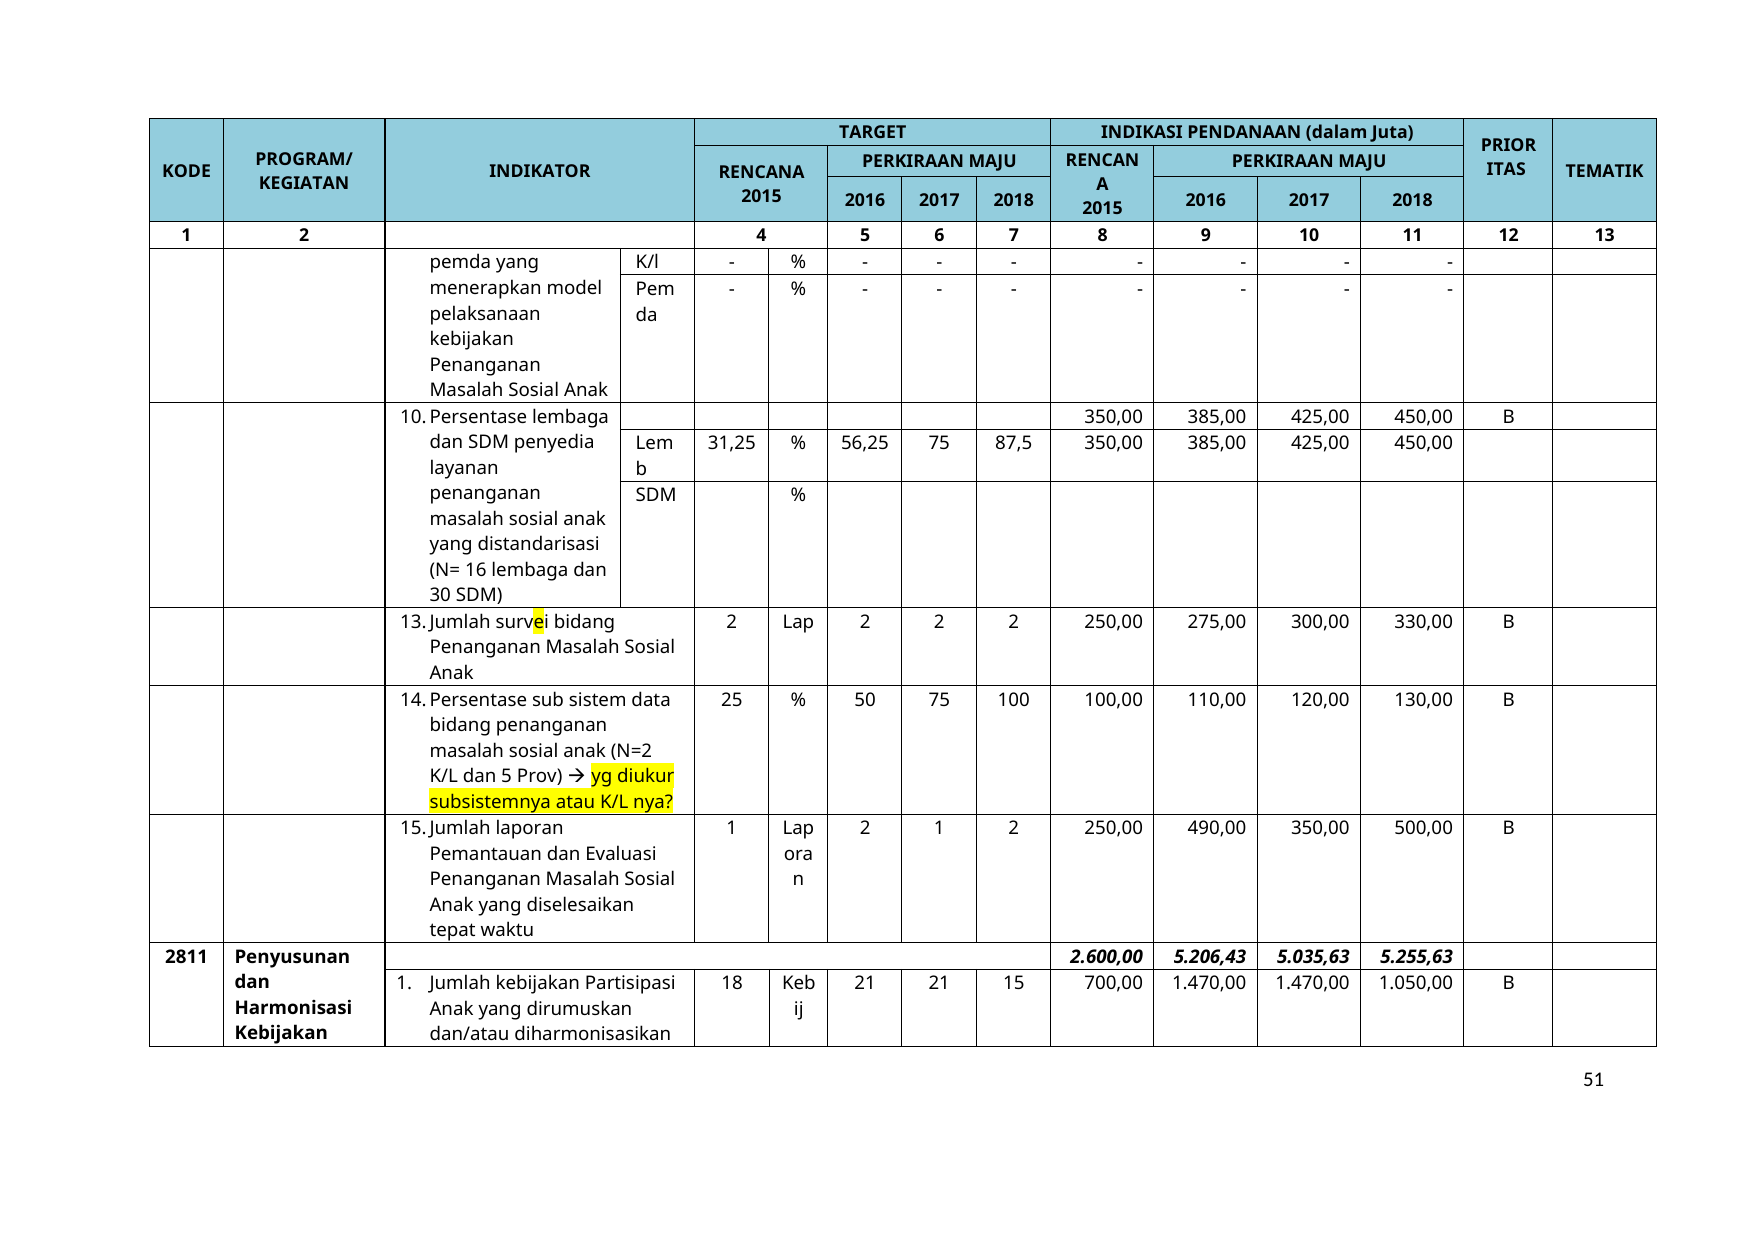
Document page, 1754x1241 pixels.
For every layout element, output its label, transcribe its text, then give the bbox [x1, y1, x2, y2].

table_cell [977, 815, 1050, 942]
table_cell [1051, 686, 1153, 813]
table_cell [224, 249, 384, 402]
table_cell 12 [1464, 222, 1552, 248]
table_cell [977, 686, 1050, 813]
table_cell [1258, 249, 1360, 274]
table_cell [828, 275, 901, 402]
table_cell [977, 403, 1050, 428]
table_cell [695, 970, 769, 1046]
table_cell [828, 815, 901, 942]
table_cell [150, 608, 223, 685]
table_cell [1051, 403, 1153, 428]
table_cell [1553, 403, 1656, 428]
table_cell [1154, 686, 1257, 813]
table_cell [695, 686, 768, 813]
table_cell 6 [902, 222, 976, 248]
table_header INDIKATOR [386, 119, 694, 221]
table_cell 2 [224, 222, 384, 248]
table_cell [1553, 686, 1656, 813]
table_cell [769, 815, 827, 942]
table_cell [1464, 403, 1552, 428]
table_cell 11 [1361, 222, 1463, 248]
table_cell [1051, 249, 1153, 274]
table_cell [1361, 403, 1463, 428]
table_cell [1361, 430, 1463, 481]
table_cell 4 [695, 222, 827, 248]
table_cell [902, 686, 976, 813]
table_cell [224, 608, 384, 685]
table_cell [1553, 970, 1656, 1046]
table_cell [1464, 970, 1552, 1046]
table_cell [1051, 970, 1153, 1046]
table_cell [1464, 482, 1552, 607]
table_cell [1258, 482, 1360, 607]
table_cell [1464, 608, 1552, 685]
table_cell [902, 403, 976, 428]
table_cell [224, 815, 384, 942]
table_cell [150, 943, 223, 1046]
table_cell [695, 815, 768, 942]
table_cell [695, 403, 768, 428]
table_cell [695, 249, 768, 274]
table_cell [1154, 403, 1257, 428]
table_cell RENCANA 2015 [695, 146, 827, 221]
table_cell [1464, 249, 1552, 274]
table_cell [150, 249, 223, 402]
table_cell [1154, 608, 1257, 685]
table_cell 2018 [1361, 177, 1463, 221]
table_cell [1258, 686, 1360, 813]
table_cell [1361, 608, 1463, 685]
table_header PRIORITAS [1464, 119, 1552, 221]
table_cell 2016 [1154, 177, 1257, 221]
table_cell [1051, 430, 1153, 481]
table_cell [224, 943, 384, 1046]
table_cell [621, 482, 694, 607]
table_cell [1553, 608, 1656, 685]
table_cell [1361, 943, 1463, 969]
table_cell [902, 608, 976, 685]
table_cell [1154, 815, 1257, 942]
table_cell 2017 [1258, 177, 1360, 221]
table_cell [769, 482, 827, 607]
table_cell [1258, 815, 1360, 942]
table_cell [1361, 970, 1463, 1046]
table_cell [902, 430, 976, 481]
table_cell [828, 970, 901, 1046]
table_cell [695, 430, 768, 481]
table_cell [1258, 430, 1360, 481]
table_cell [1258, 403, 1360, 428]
table_cell [386, 222, 694, 248]
table_cell 7 [977, 222, 1050, 248]
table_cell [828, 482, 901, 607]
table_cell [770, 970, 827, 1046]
table_cell RENCANA 2015 [1051, 146, 1153, 221]
table_cell 2018 [977, 177, 1050, 221]
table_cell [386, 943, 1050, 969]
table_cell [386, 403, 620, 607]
table_cell 10 [1258, 222, 1360, 248]
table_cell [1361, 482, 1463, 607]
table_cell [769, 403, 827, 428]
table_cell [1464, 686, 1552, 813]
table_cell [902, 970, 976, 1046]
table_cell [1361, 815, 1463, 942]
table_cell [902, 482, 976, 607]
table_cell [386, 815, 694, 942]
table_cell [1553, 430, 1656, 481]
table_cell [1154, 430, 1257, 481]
table_cell PERKIRAAN MAJU [1154, 146, 1463, 176]
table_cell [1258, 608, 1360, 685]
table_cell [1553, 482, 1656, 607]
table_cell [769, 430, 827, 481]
table_cell 8 [1051, 222, 1153, 248]
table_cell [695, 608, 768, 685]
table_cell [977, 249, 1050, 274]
table_header KODE [150, 119, 223, 221]
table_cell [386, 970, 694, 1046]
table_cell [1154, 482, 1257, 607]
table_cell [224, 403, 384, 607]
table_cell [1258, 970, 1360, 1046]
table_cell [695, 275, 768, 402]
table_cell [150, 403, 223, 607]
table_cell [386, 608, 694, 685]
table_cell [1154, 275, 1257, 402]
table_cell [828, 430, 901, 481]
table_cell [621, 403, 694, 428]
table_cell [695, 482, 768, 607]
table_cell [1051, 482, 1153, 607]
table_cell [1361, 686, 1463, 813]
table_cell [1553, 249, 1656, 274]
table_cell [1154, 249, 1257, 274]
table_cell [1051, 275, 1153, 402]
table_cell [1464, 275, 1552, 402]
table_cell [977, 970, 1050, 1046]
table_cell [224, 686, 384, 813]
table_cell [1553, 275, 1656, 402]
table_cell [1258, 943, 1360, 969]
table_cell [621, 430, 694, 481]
table_header TARGET [695, 119, 1050, 145]
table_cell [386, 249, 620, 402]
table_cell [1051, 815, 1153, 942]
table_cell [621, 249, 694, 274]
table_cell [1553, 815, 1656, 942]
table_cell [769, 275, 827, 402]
table_cell 2016 [828, 177, 901, 221]
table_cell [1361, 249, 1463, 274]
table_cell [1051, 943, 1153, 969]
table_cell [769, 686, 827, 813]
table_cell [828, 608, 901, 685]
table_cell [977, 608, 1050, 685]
table_cell 5 [828, 222, 901, 248]
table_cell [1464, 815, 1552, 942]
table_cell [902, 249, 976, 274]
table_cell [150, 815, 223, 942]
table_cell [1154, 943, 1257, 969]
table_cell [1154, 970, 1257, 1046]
table_cell 13 [1553, 222, 1656, 248]
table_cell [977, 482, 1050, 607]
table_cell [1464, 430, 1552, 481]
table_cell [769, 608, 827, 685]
table_cell 1 [150, 222, 223, 248]
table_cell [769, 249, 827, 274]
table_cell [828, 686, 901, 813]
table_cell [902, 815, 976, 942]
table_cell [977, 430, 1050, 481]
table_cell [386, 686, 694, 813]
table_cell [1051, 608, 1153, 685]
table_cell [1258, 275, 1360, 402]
table_cell 2017 [902, 177, 976, 221]
table_cell 9 [1154, 222, 1257, 248]
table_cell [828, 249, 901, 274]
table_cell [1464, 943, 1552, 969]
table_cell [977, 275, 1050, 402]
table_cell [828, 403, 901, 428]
table_cell PERKIRAAN MAJU [828, 146, 1050, 176]
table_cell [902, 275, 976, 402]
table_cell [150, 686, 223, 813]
table_header INDIKASI PENDANAAN (dalam Juta) [1051, 119, 1463, 145]
table_header TEMATIK [1553, 119, 1656, 221]
table_header PROGRAM/ KEGIATAN [224, 119, 384, 221]
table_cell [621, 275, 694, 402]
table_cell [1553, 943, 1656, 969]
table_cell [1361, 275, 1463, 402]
